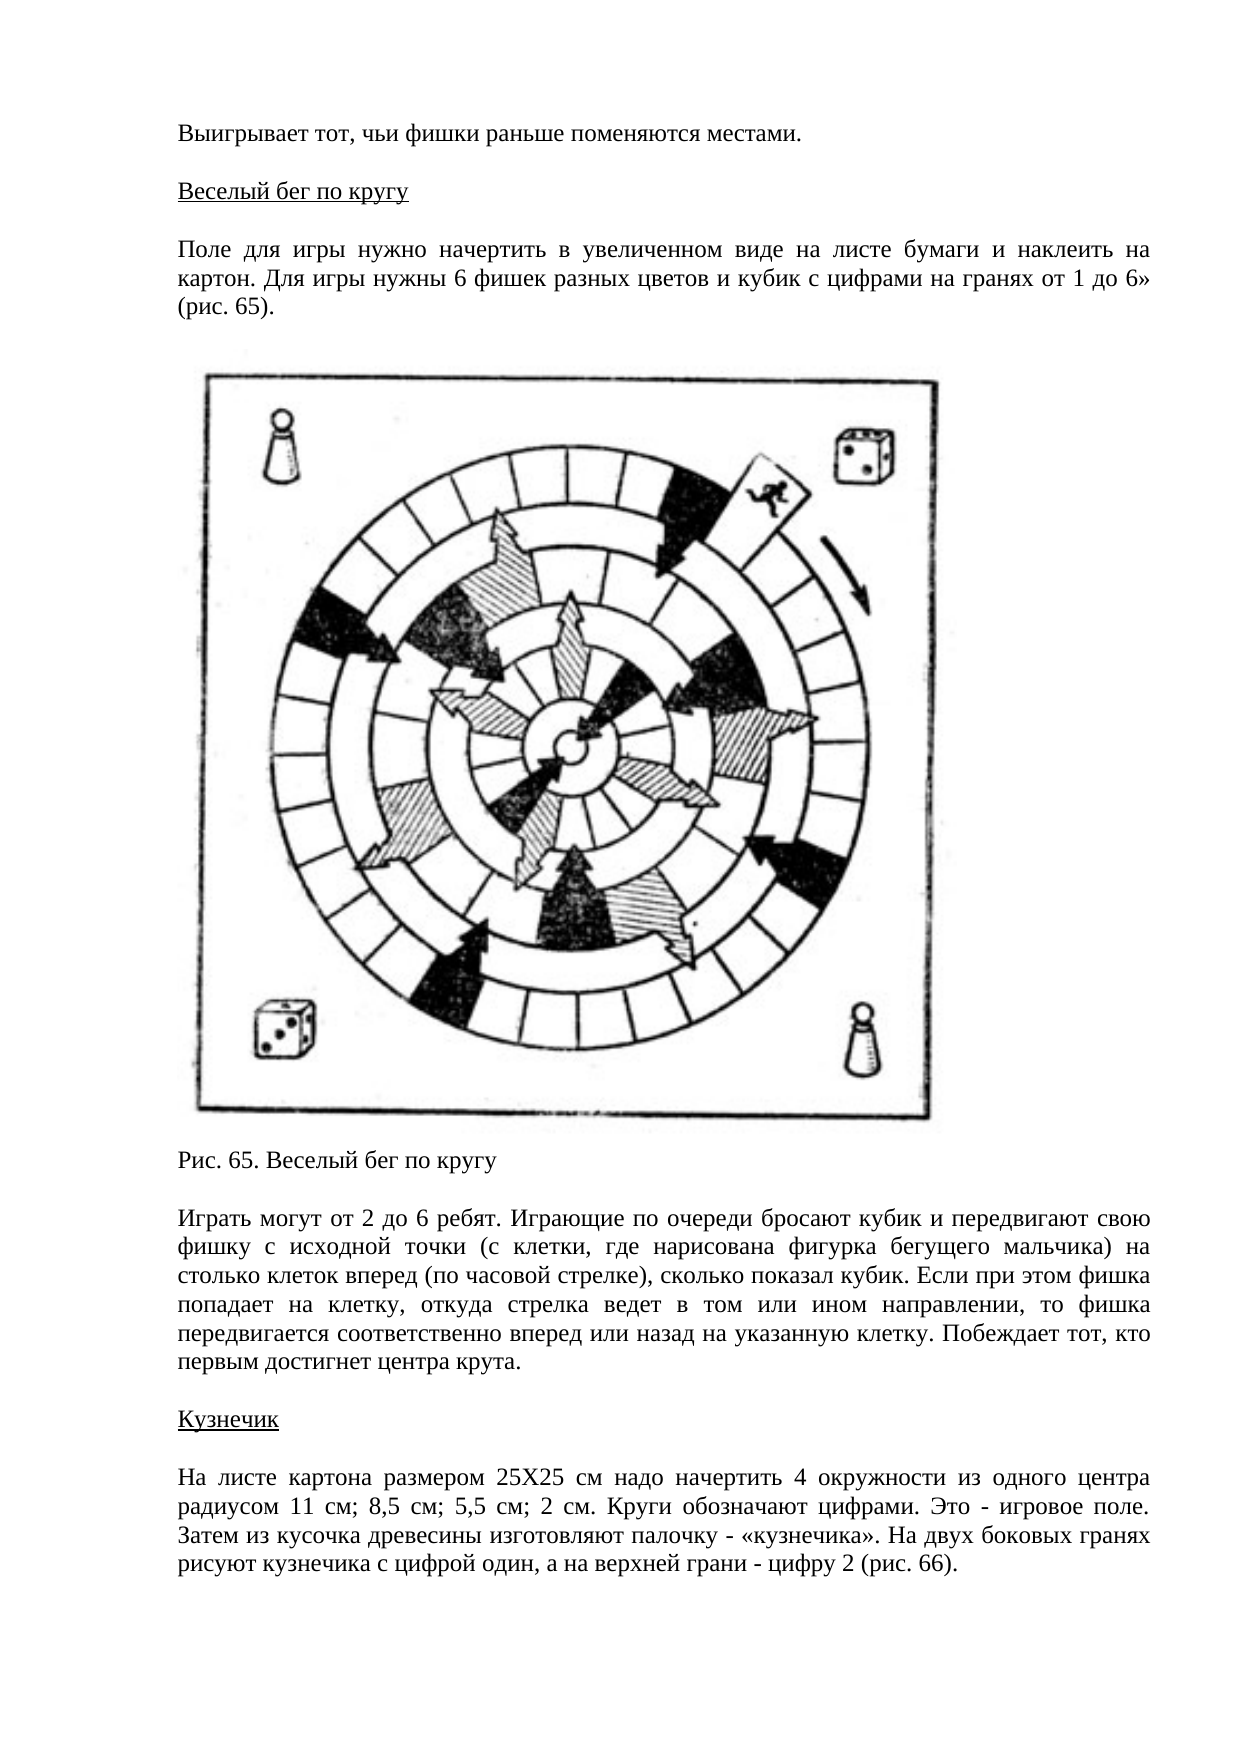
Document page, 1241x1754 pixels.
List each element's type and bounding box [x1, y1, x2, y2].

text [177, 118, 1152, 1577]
picture [177, 349, 957, 1145]
